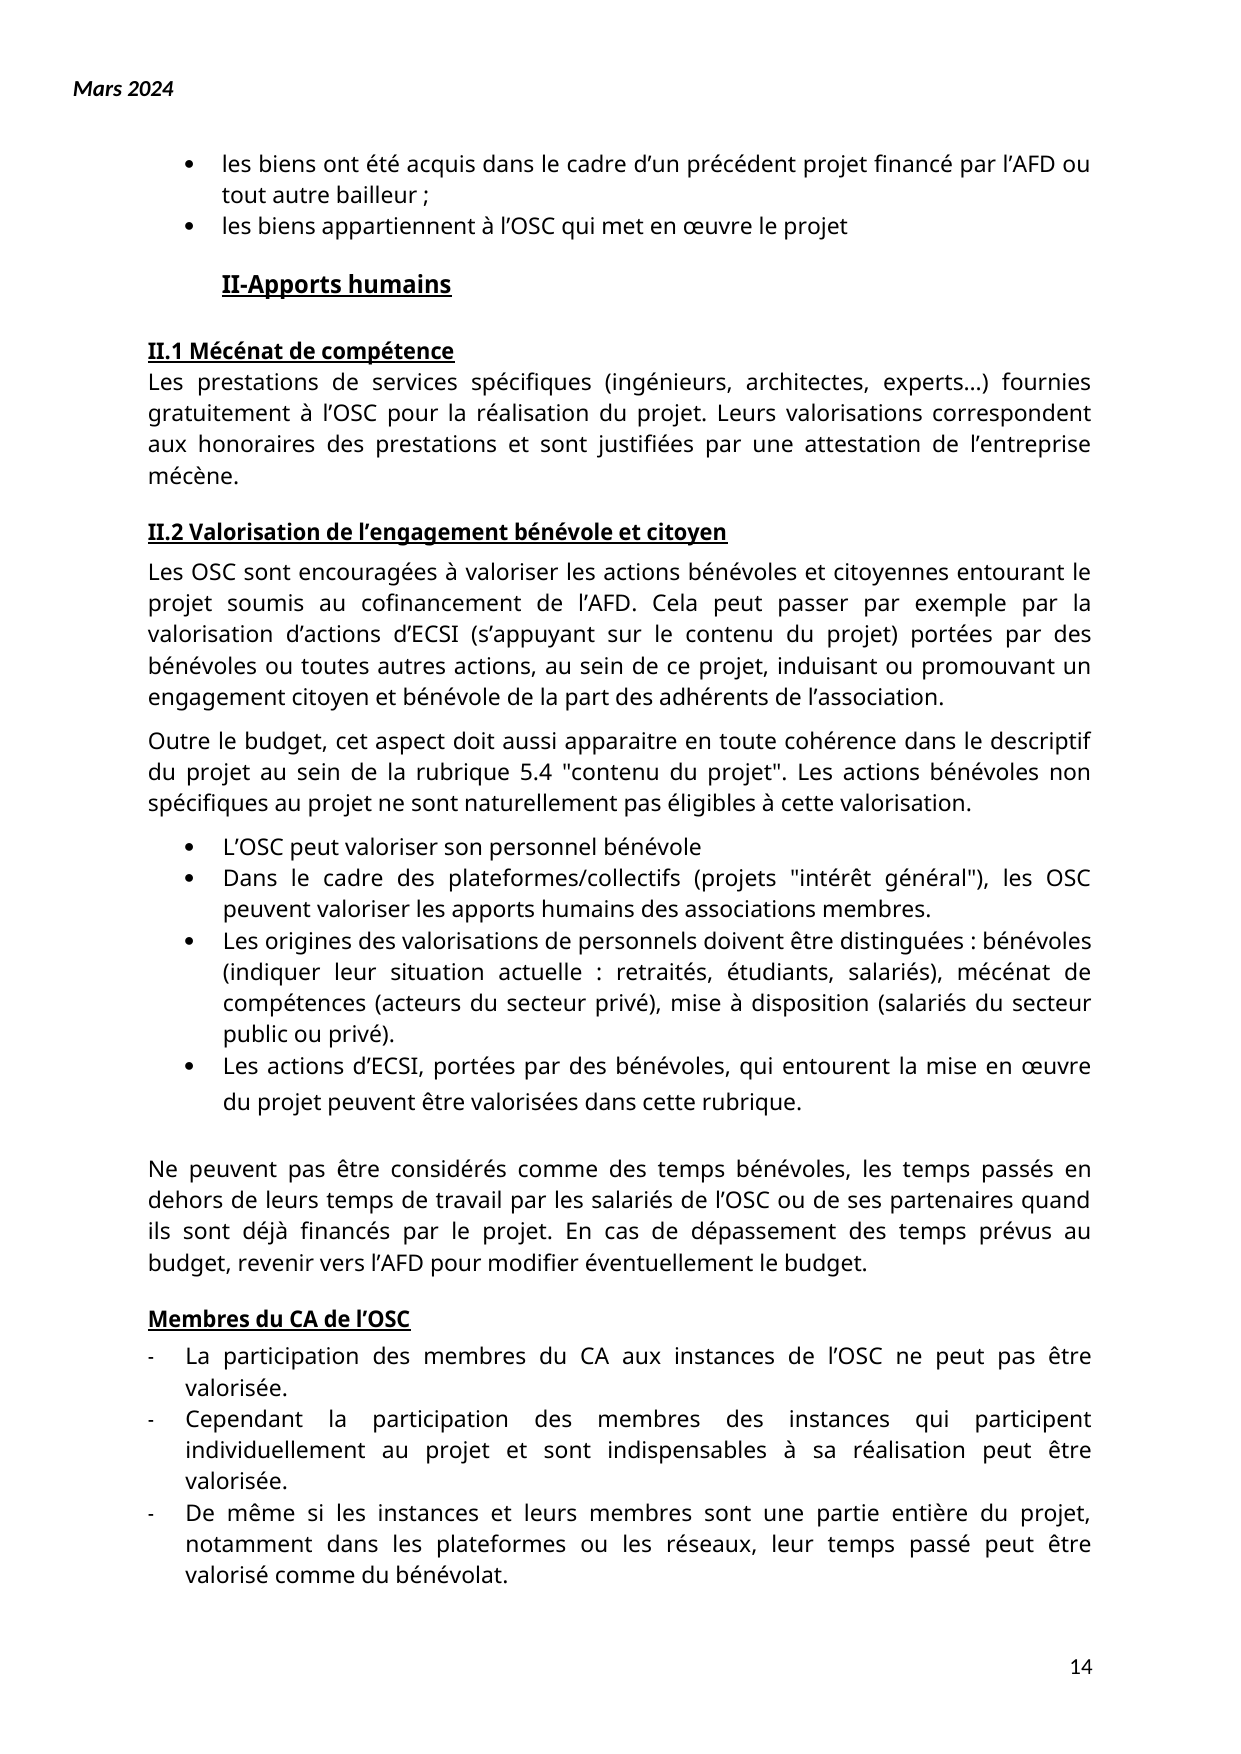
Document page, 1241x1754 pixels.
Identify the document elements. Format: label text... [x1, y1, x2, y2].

list les biens ont été acquis dans le cadre d’un précédent projet financé par l’AFD ou tout autre bailleur ; [185, 148, 1092, 210]
list Membres du CA de l’OSC [148, 1303, 1092, 1334]
list Les origines des valorisations de personnels doivent être distinguées : bénévoles (indiquer leur situation actuelle : retraités, étudiants, salariés), mécénat de compétences (acteurs du secteur privé), mise à disposition (salariés du secteur public ou privé). [185, 924, 1092, 1049]
list L’OSC peut valoriser son personnel bénévole [185, 831, 1092, 862]
list Les prestations de services spécifiques (ingénieurs, architectes, experts…) fournies gratuitement à l’OSC pour la réalisation du projet. Leurs valorisations correspondent aux honoraires des prestations et sont justifiées par une attestation de l’entreprise mécène. [148, 366, 1092, 491]
text Outre le budget, cet aspect doit aussi apparaitre en toute cohérence dans le descriptif du projet au sein de la rubrique 5.4 "contenu du projet". Les actions bénévoles non spécifiques au projet ne sont naturellement pas éligibles à cette valorisation. [148, 724, 1092, 818]
list De même si les instances et leurs membres sont une partie entière du projet, notamment dans les plateformes ou les réseaux, leur temps passé peut être valorisé comme du bénévolat. [148, 1496, 1092, 1590]
text Ne peuvent pas être considérés comme des temps bénévoles, les temps passés en dehors de leurs temps de travail par les salariés de l’OSC ou de ses partenaires quand ils sont déjà financés par le projet. En cas de dépassement des temps prévus au budget, revenir vers l’AFD pour modifier éventuellement le budget. [148, 1153, 1092, 1278]
list II-Apports humains [222, 266, 1092, 301]
list Les actions d’ECSI, portées par des bénévoles, qui entourent la mise en œuvre du projet peuvent être valorisées dans cette rubrique. [185, 1049, 1092, 1117]
list Dans le cadre des plateformes/collectifs (projets "intérêt général"), les OSC peuvent valoriser les apports humains des associations membres. [185, 862, 1092, 924]
list La participation des membres du CA aux instances de l’OSC ne peut pas être valorisée. [148, 1340, 1092, 1403]
text Les OSC sont encouragées à valoriser les actions bénévoles et citoyennes entourant le projet soumis au cofinancement de l’AFD. Cela peut passer par exemple par la valorisation d’actions d’ECSI (s’appuyant sur le contenu du projet) portées par des bénévoles ou toutes autres actions, au sein de ce projet, induisant ou promouvant un engagement citoyen et bénévole de la part des adhérents de l’association. [148, 556, 1092, 712]
list Cependant la participation des membres des instances qui participent individuellement au projet et sont indispensables à sa réalisation peut être valorisée. [148, 1403, 1092, 1496]
list II.2 Valorisation de l’engagement bénévole et citoyen [148, 516, 1092, 547]
list II.1 Mécénat de compétence [148, 334, 1092, 366]
list les biens appartiennent à l’OSC qui met en œuvre le projet [185, 210, 1092, 241]
